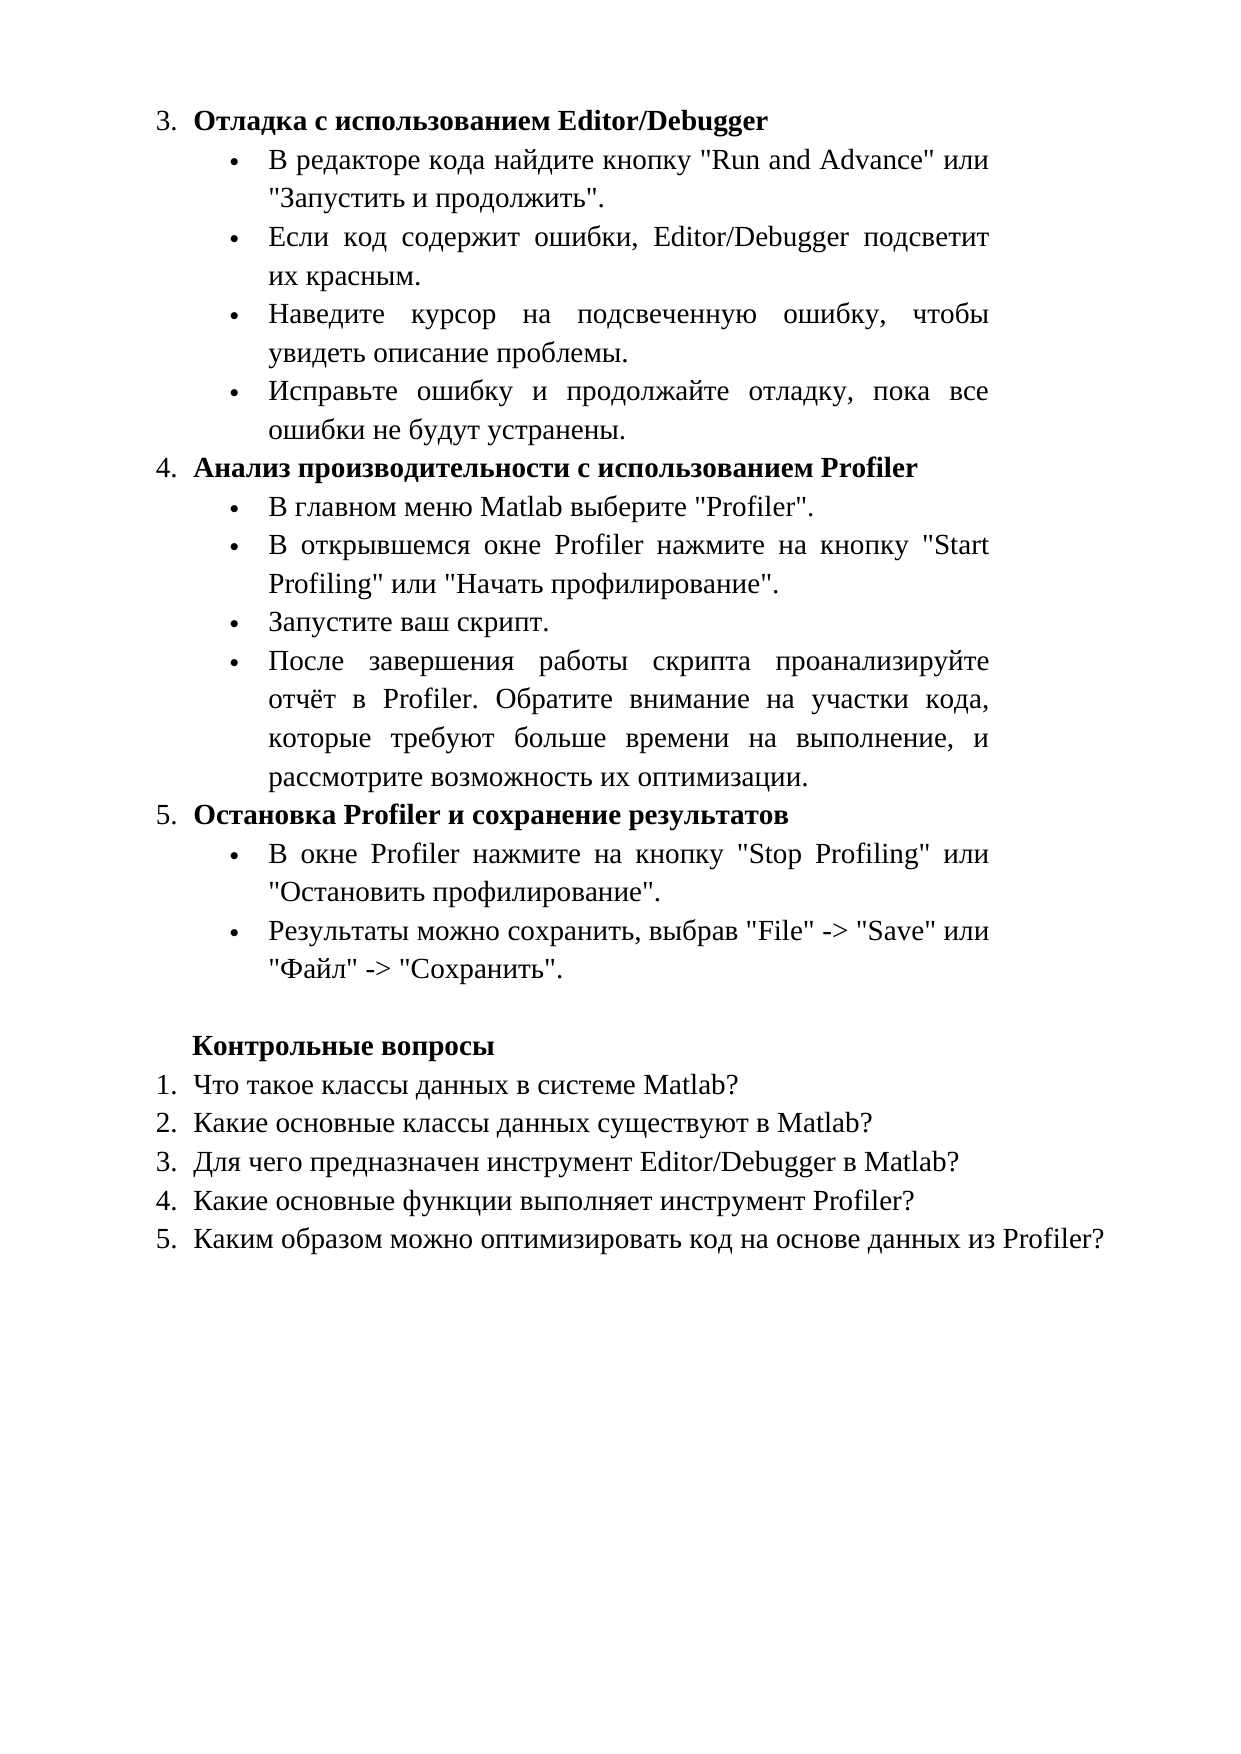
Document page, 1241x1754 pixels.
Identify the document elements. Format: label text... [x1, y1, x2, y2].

list В редакторе кода найдите кнопку "Run and Advance" или "Запустить и продолжить". [231, 142, 990, 214]
list Наведите курсор на подсвеченную ошибку, чтобы увидеть описание проблемы. [231, 296, 990, 368]
list В окне Profiler нажмите на кнопку "Stop Profiling" или "Остановить профилирование". [231, 836, 990, 908]
list В открывшемся окне Profiler нажмите на кнопку "Start Profiling" или "Начать профилирование". [231, 527, 990, 599]
list Какие основные классы данных существуют в Matlab? [156, 1106, 1181, 1139]
list Что такое классы данных в системе Matlab? [156, 1067, 1181, 1101]
list Исправьте ошибку и продолжайте отладку, пока все ошибки не будут устранены. [231, 373, 990, 445]
list После завершения работы скрипта проанализируйте отчёт в Profiler. Обратите внимание на участки кода, которые требуют больше времени на выполнение, и рассмотрите возможность их оптимизации. [231, 643, 990, 792]
list Если код содержит ошибки, Editor/Debugger подсветит их красным. [231, 219, 990, 291]
list Анализ производительности с использованием Profiler [156, 450, 990, 484]
text Контрольные вопросы [118, 1028, 1181, 1062]
list Запустите ваш скрипт. [231, 604, 990, 638]
list Отладка с использованием Editor/Debugger [156, 103, 990, 137]
list Какие основные функции выполняет инструмент Profiler? [156, 1183, 1181, 1216]
list Результаты можно сохранить, выбрав "File" -> "Save" или "Файл" -> "Сохранить". [231, 913, 990, 985]
list Для чего предназначен инструмент Editor/Debugger в Matlab? [156, 1144, 1181, 1178]
list Каким образом можно оптимизировать код на основе данных из Profiler? [156, 1221, 1181, 1255]
list В главном меню Matlab выберите "Profiler". [231, 489, 990, 522]
list Остановка Profiler и сохранение результатов [156, 797, 990, 831]
